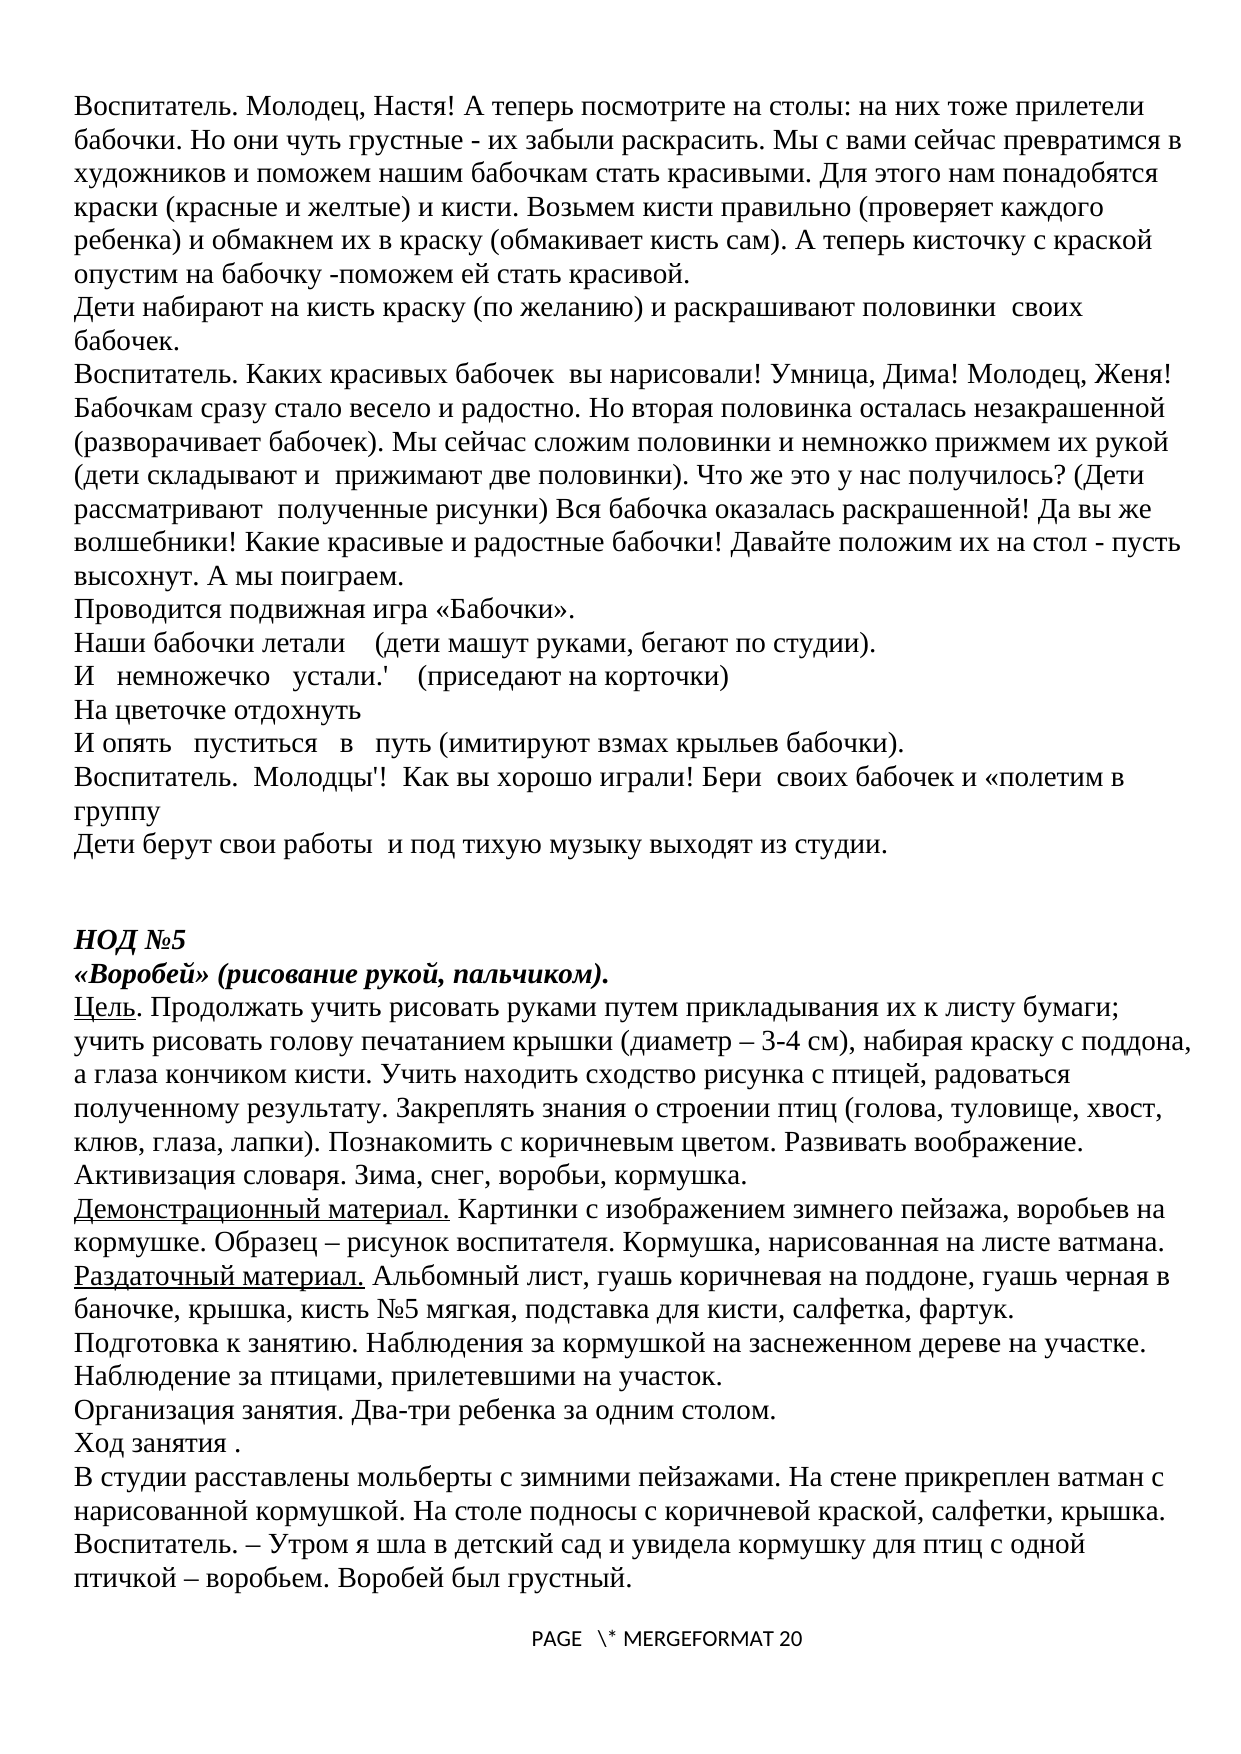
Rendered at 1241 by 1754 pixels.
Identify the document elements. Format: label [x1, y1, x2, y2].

table_header [74, 59, 1196, 1593]
